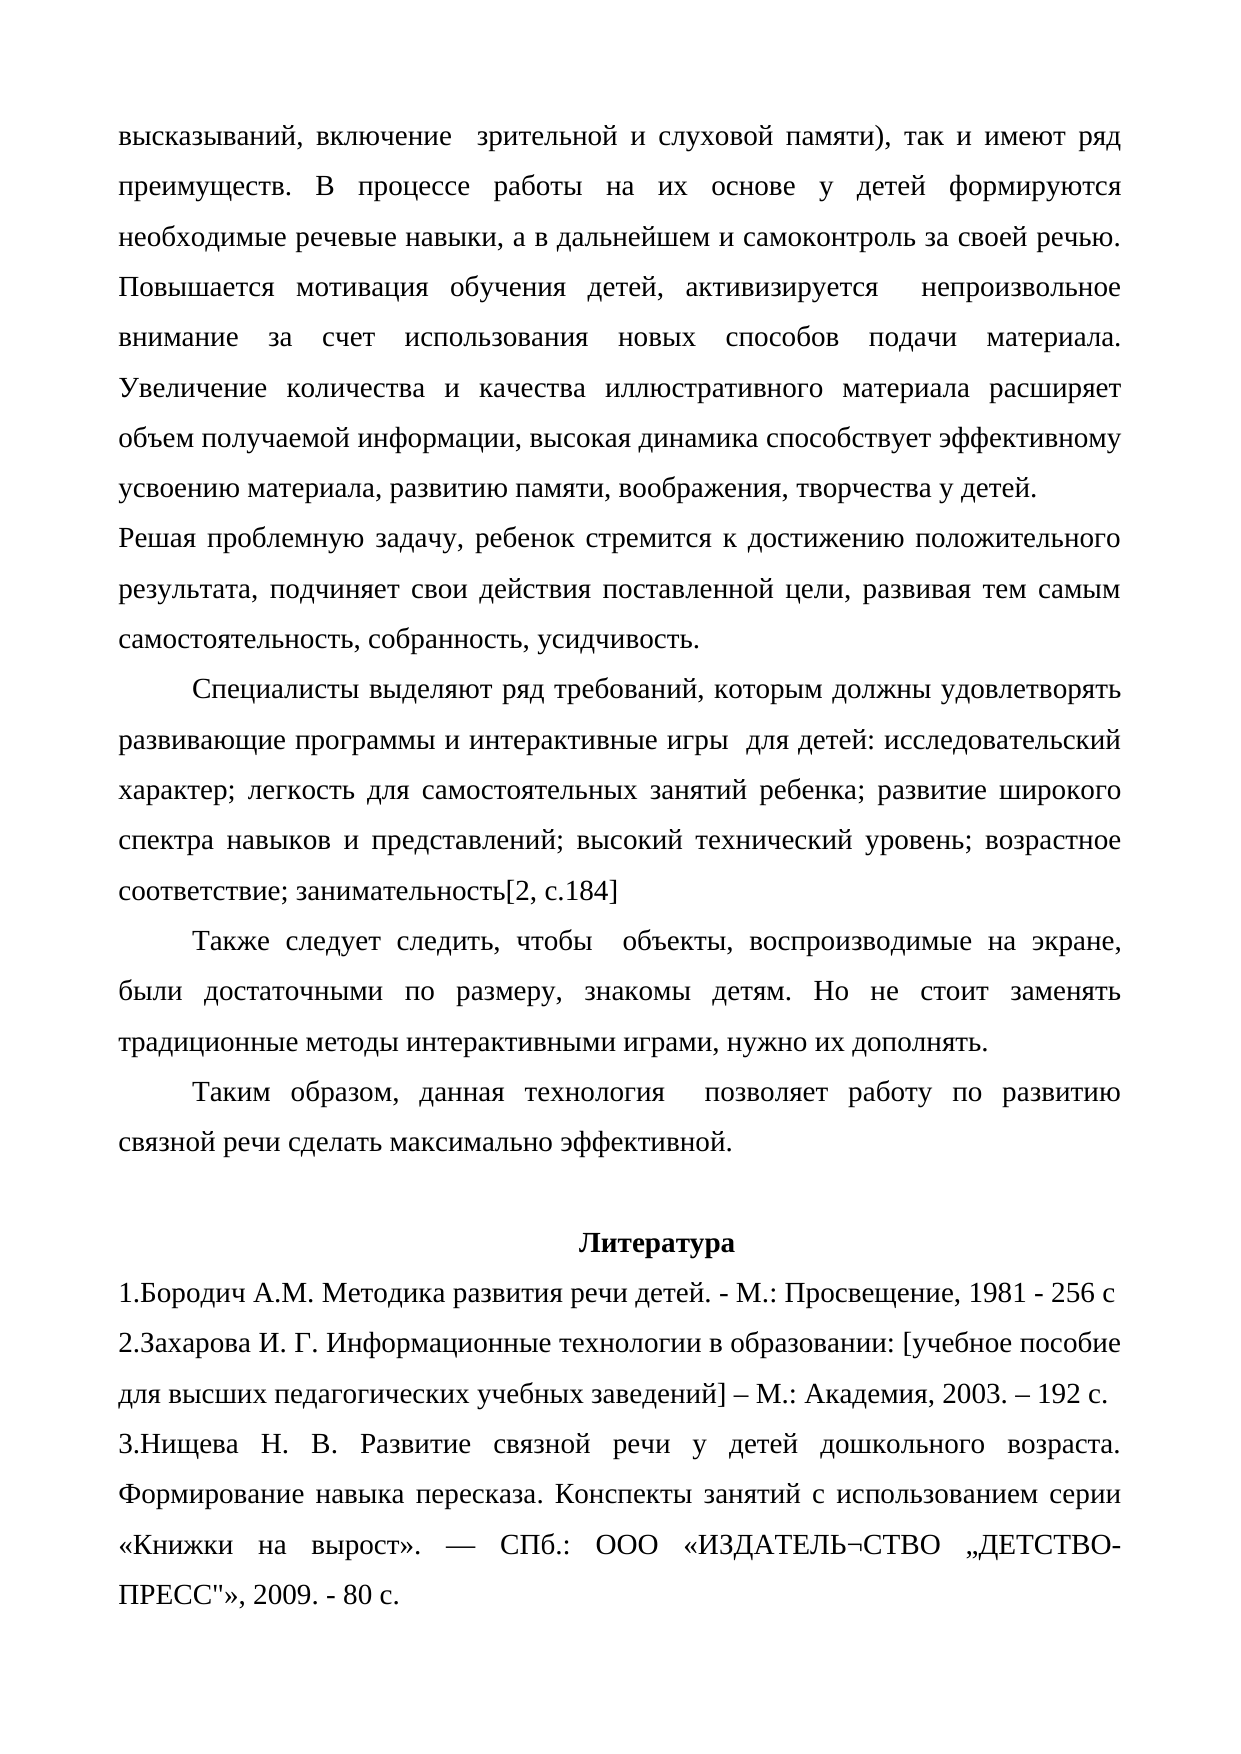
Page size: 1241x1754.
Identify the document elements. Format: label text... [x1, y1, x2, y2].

text Решая проблемную задачу, ребенок стремится к достижению положительного результата, подчиняет свои действия поставленной цели, развивая тем самым самостоятельность, собранность, усидчивость. [118, 521, 1122, 655]
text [118, 118, 1122, 504]
text Также следует следить, чтобы объекты, воспроизводимые на экране, были достаточными по размеру, знакомы детям. Но не стоит заменять традиционные методы интерактивными играми, нужно их дополнять. [118, 923, 1122, 1057]
text Специалисты выделяют ряд требований, которым должны удовлетворять развивающие программы и интерактивные игры для детей: исследовательский характер; легкость для самостоятельных занятий ребенка; развитие широкого спектра навыков и представлений; высокий технический уровень; возрастное соответствие; занимательность[2, с.184] [118, 672, 1122, 906]
text 1.Бородич А.М. Методика развития речи детей. - М.: Просвещение, 1981 - 256 с [118, 1275, 1122, 1309]
text Таким образом, данная технология позволяет работу по развитию связной речи сделать максимально эффективной. [118, 1074, 1122, 1158]
text Литература [118, 1225, 1122, 1258]
text 3.Нищева Н. В. Развитие связной речи у детей дошкольного возраста. Формирование навыка пересказа. Конспекты занятий с использованием серии «Книжки на вырост». — СПб.: ООО «ИЗДАТЕЛЬ¬СТВО „ДЕТСТВО-ПРЕСС"», 2009. - 80 с. [118, 1426, 1122, 1611]
text 2.Захарова И. Г. Информационные технологии в образовании: [учебное пособие для высших педагогических учебных заведений] – М.: Академия, 2003. – 192 с. [118, 1326, 1122, 1409]
